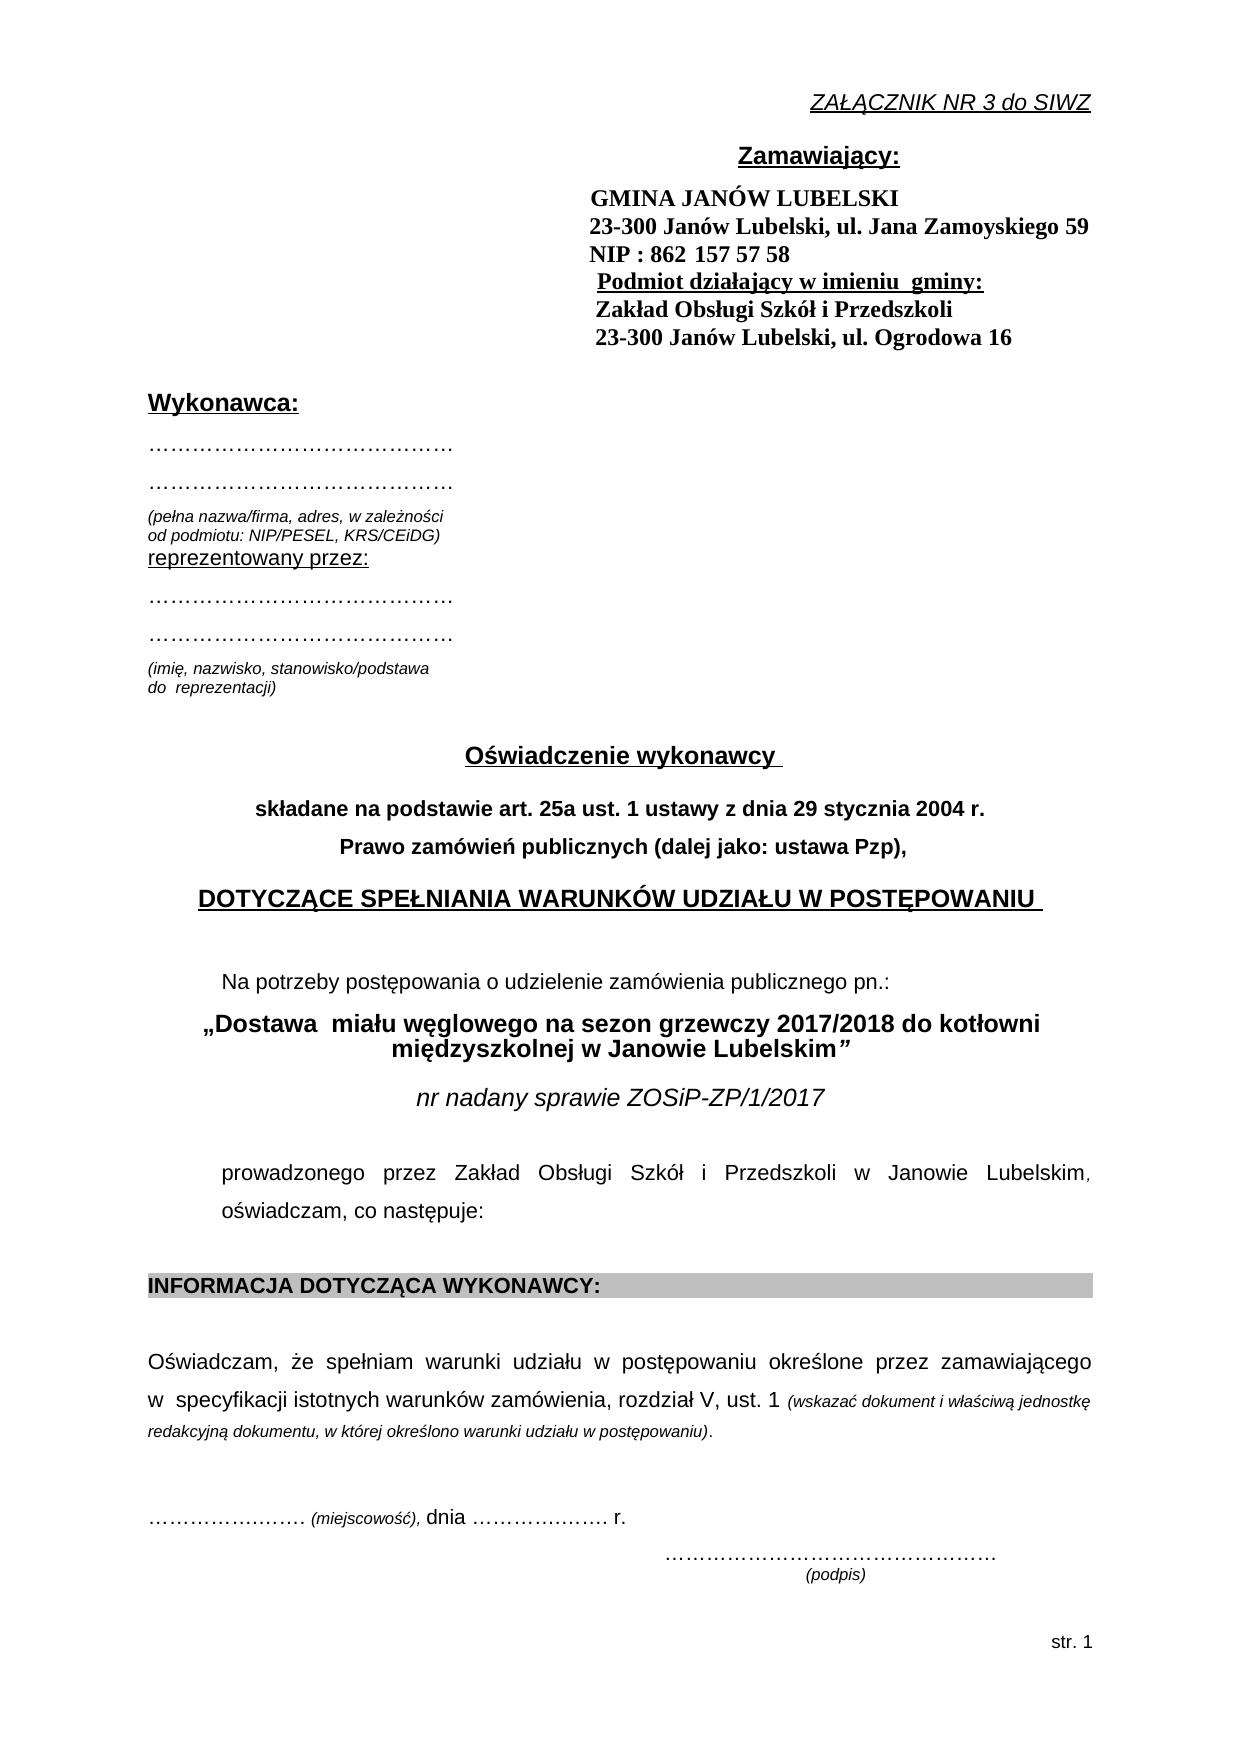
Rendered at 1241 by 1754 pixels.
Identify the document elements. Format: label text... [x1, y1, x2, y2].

text ………………………………………… [148, 1541, 1093, 1564]
text Na potrzeby postępowania o udzielenie zamówienia publicznego pn.: [221, 969, 1093, 994]
text 23-300 Janów Lubelski, ul. Jana Zamoyskiego 59 [148, 212, 1093, 240]
text (imię, nazwisko, stanowisko/podstawa do reprezentacji) [148, 658, 472, 697]
text „Dostawa miału węglowego na sezon grzewczy 2017/2018 do kotłowni międzyszkolnej w Janowie Lubelskim” [151, 1013, 1093, 1062]
text Oświadczenie wykonawcy [148, 741, 1093, 769]
text Zakład Obsługi Szkół i Przedszkoli [148, 295, 1093, 322]
text nr nadany sprawie ZOSiP-ZP/1/2017 [151, 1086, 1093, 1111]
text GMINA JANÓW LUBELSKI [148, 184, 1093, 212]
text NIP : 862 157 57 58 [148, 240, 1093, 267]
text Oświadczam, że spełniam warunki udziału w postępowaniu określone przez zamawiającego w specyfikacji istotnych warunków zamówienia, rozdział V, ust. 1 (wskazać dokument i właściwą jednostkę redakcyjną dokumentu, w której określono warunki udziału w postępowaniu). [148, 1349, 1093, 1441]
text ZAŁĄCZNIK NR 3 do SIWZ [148, 89, 1093, 115]
text Zamawiający: [664, 141, 1093, 170]
text ………………………………………………………………………… [148, 431, 472, 494]
text składane na podstawie art. 25a ust. 1 ustawy z dnia 29 stycznia 2004 r. [148, 796, 1093, 821]
text Prawo zamówień publicznych (dalej jako: ustawa Pzp), [148, 834, 1093, 859]
text INFORMACJA DOTYCZĄCA WYKONAWCY: [148, 1273, 1093, 1298]
text (podpis) [148, 1564, 1093, 1584]
text prowadzonego przez Zakład Obsługi Szkół i Przedszkoli w Janowie Lubelskim, oświadczam, co następuje: [221, 1160, 1093, 1223]
text DOTYCZĄCE SPEŁNIANIA WARUNKÓW UDZIAŁU W POSTĘPOWANIU [148, 884, 1093, 955]
text (pełna nazwa/firma, adres, w zależności od podmiotu: NIP/PESEL, KRS/CEiDG) [148, 507, 472, 545]
text 23-300 Janów Lubelski, ul. Ogrodowa 16 [148, 322, 1093, 350]
text ………………………………………………………………………… [148, 583, 472, 646]
text …………….……. (miejscowość), dnia ………….……. r. [148, 1505, 1093, 1529]
text reprezentowany przez: [148, 545, 1093, 570]
text Podmiot działający w imieniu gminy: [148, 267, 1093, 295]
text Wykonawca: [148, 388, 1093, 417]
